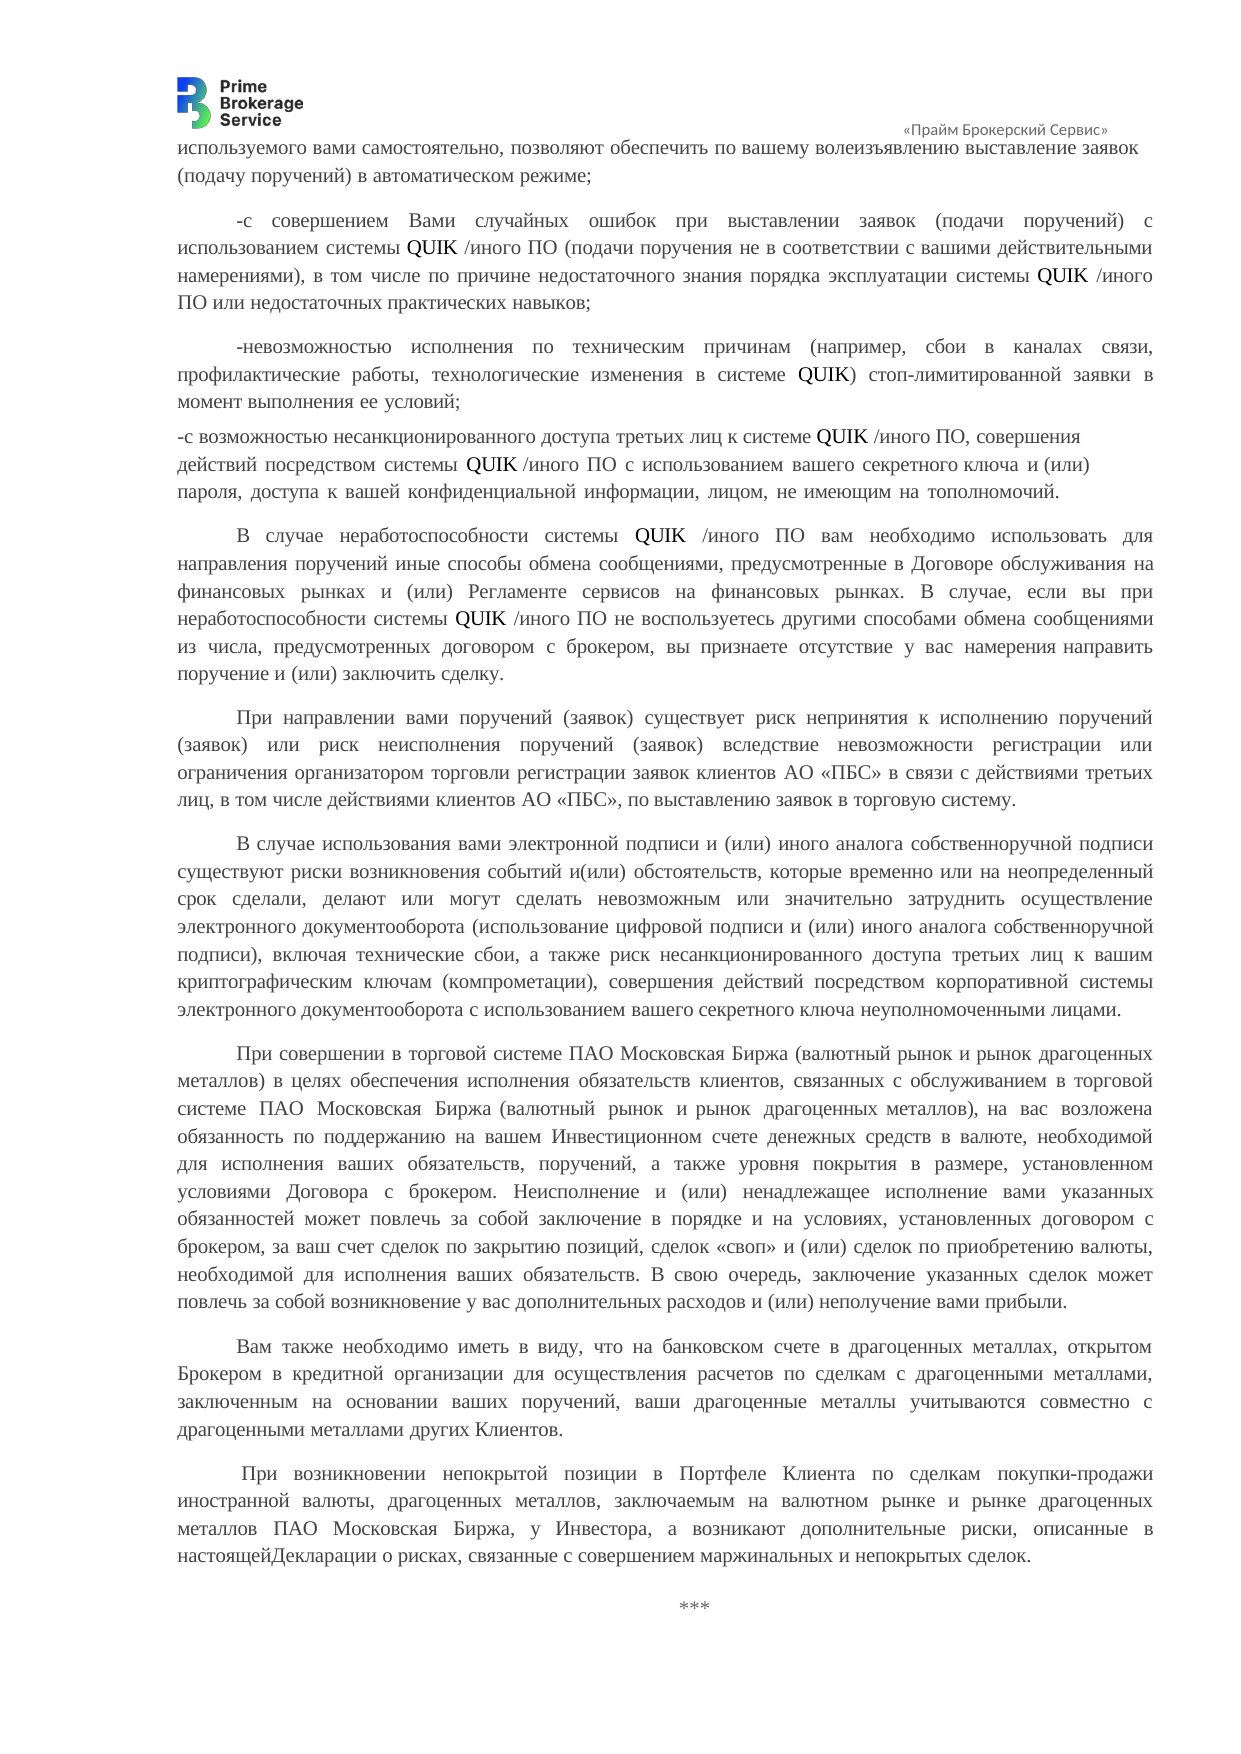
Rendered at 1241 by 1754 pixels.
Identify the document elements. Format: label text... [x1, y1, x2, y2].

text -с возможностью несанкционированного доступа третьих лиц к системе QUIK /иного ПО, совершения действий посредством системы QUIK /иного ПО с использованием вашего секретного ключа и (или) пароля, доступа к вашей конфиденциальной информации, лицом, не имеющим на тополномочий. [177, 424, 1150, 503]
text При возникновении непокрытой позиции в Портфеле Клиента по сделкам покупки-продажи иностранной валюты, драгоценных металлов, заключаемым на валютном рынке и рынке драгоценных металлов ПАО Московская Биржа, у Инвестора, а возникают дополнительные риски, описанные в настоящейДекларации о рисках, связанные с совершением маржинальных и непокрытых сделок. [177, 1461, 1154, 1567]
text -с совершением Вами случайных ошибок при выставлении заявок (подачи поручений) с использованием системы QUIK /иного ПО (подачи поручения не в соответствии с вашими действительными намерениями), в том числе по причине недостаточного знания порядка эксплуатации системы QUIK /иного ПО или недостаточных практических навыков; [177, 207, 1153, 314]
text (подачу поручений) в автоматическом режиме; [177, 163, 1165, 187]
text -невозможностью исполнения по техническим причинам (например, сбои в каналах связи, профилактические работы, технологические изменения в системе QUIK) стоп-лимитированной заявки в момент выполнения ее условий; [177, 334, 1153, 413]
text *** [366, 1595, 1023, 1619]
text Вам также необходимо иметь в виду, что на банковском счете в драгоценных металлах, открытом Брокером в кредитной организации для осуществления расчетов по сделкам с драгоценными металлами, заключенным на основании ваших поручений, ваши драгоценные металлы учитываются совместно с драгоценными металлами других Клиентов. [177, 1334, 1153, 1441]
text В случае неработоспособности системы QUIK /иного ПО вам необходимо использовать для направления поручений иные способы обмена сообщениями, предусмотренные в Договоре обслуживания на финансовых рынках и (или) Регламенте сервисов на финансовых рынках. В случае, если вы при неработоспособности системы QUIK /иного ПО не воспользуетесь другими способами обмена сообщениями из числа, предусмотренных договором с брокером, вы признаете отсутствие у вас намерения направить поручение и (или) заключить сделку. [177, 523, 1154, 685]
text При совершении в торговой системе ПАО Московская Биржа (валютный рынок и рынок драгоценных металлов) в целях обеспечения исполнения обязательств клиентов, связанных с обслуживанием в торговой системе ПАО Московская Биржа (валютный рынок и рынок драгоценных металлов), на вас возложена обязанность по поддержанию на вашем Инвестиционном счете денежных средств в валюте, необходимой для исполнения ваших обязательств, поручений, а также уровня покрытия в размере, установленном условиями Договора с брокером. Неисполнение и (или) ненадлежащее исполнение вами указанных обязанностей может повлечь за собой заключение в порядке и на условиях, установленных договором с брокером, за ваш счет сделок по закрытию позиций, сделок «своп» и (или) сделок по приобретению валюты, необходимой для исполнения ваших обязательств. В свою очередь, заключение указанных сделок может повлечь за собой возникновение у вас дополнительных расходов и (или) неполучение вами прибыли. [177, 1041, 1154, 1313]
text В случае использования вами электронной подписи и (или) иного аналога собственноручной подписи существуют риски возникновения событий и(или) обстоятельств, которые временно или на неопределенный срок сделали, делают или могут сделать невозможным или значительно затруднить осуществление электронного документооборота (использование цифровой подписи и (или) иного аналога собственноручной подписи), включая технические сбои, а также риск несанкционированного доступа третьих лиц к вашим криптографическим ключам (компрометации), совершения действий посредством корпоративной системы электронного документооборота с использованием вашего секретного ключа неуполномоченными лицами. [177, 831, 1154, 1021]
text используемого вами самостоятельно, позволяют обеспечить по вашему волеизъявлению выставление заявок [177, 137, 1165, 159]
text При направлении вами поручений (заявок) существует риск непринятия к исполнению поручений (заявок) или риск неисполнения поручений (заявок) вследствие невозможности регистрации или ограничения организатором торговли регистрации заявок клиентов АО «ПБС» в связи с действиями третьих лиц, в том числе действиями клиентов АО «ПБС», по выставлению заявок в торговую систему. [177, 705, 1153, 811]
picture [177, 77, 304, 129]
